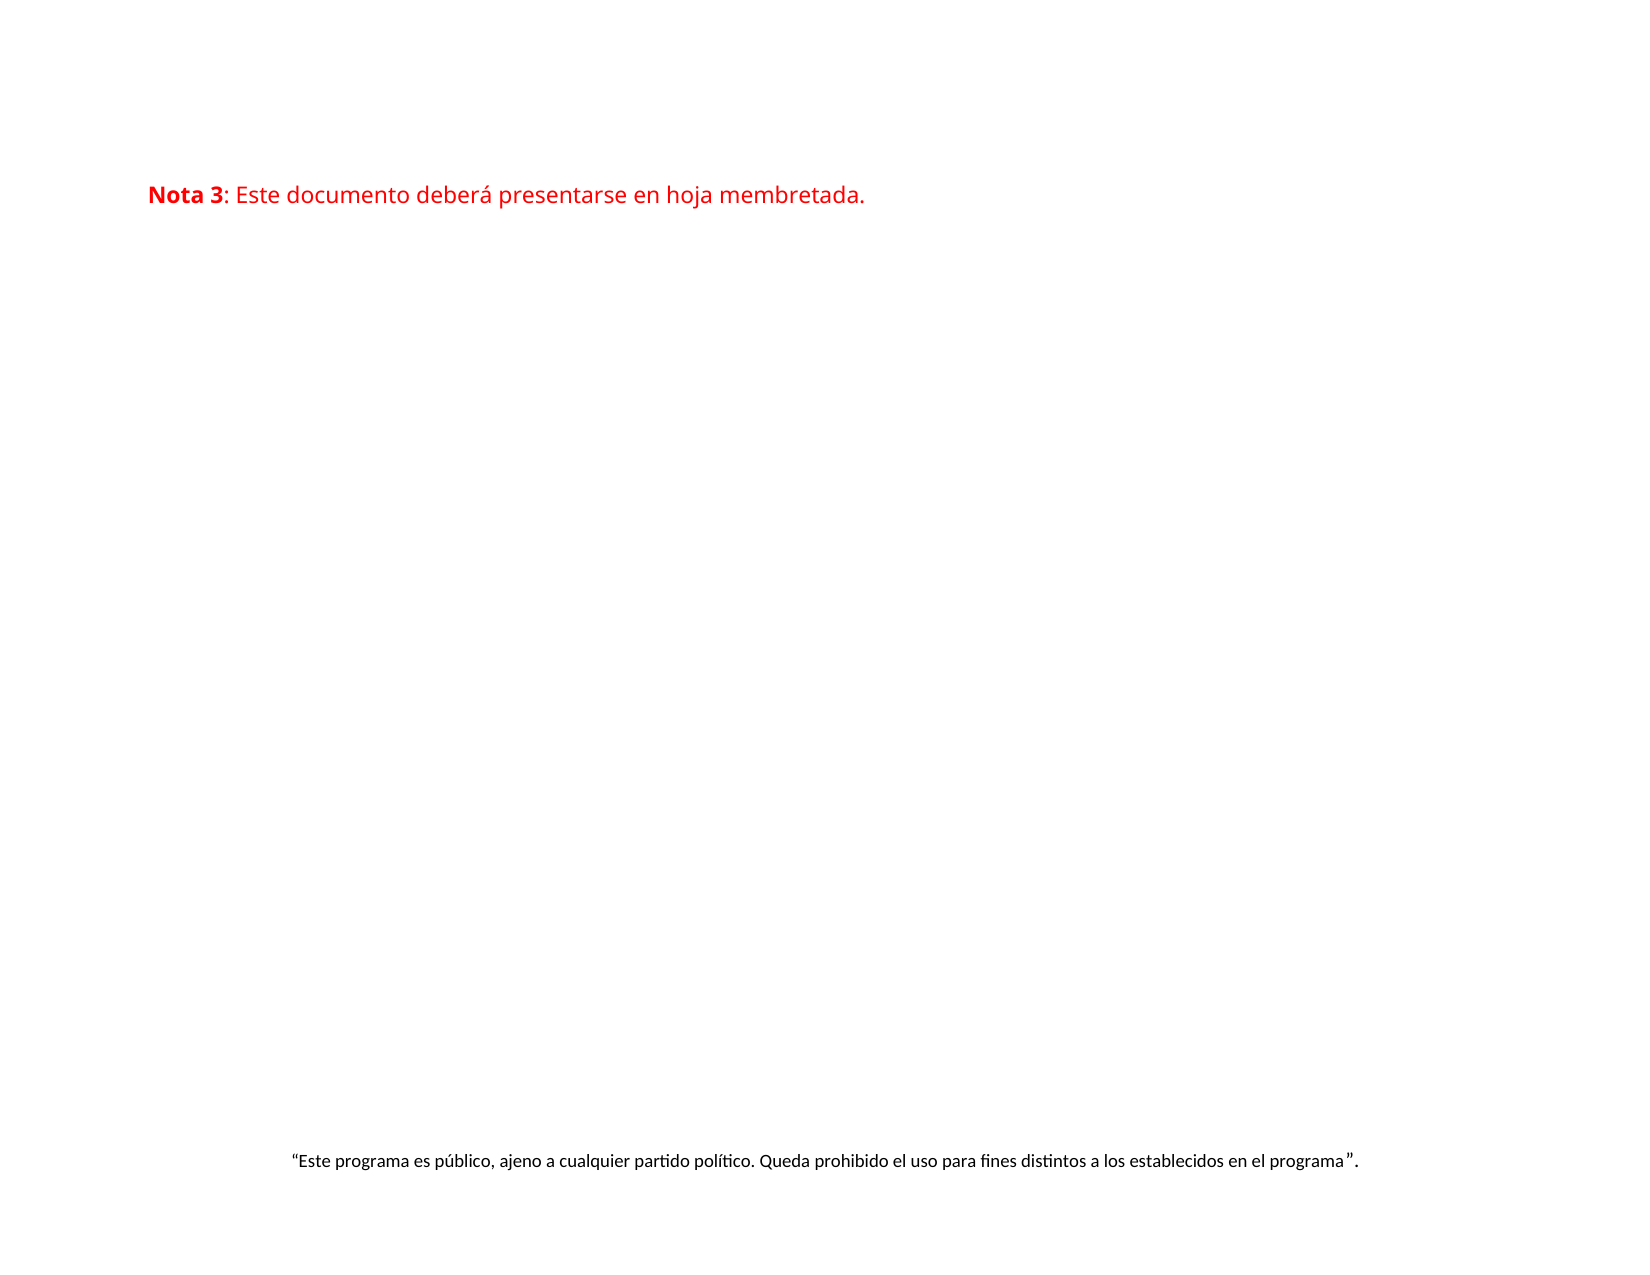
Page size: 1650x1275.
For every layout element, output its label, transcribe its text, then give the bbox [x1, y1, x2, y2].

text Nota 3: Este documento deberá presentarse en hoja membretada. [148, 179, 1502, 210]
